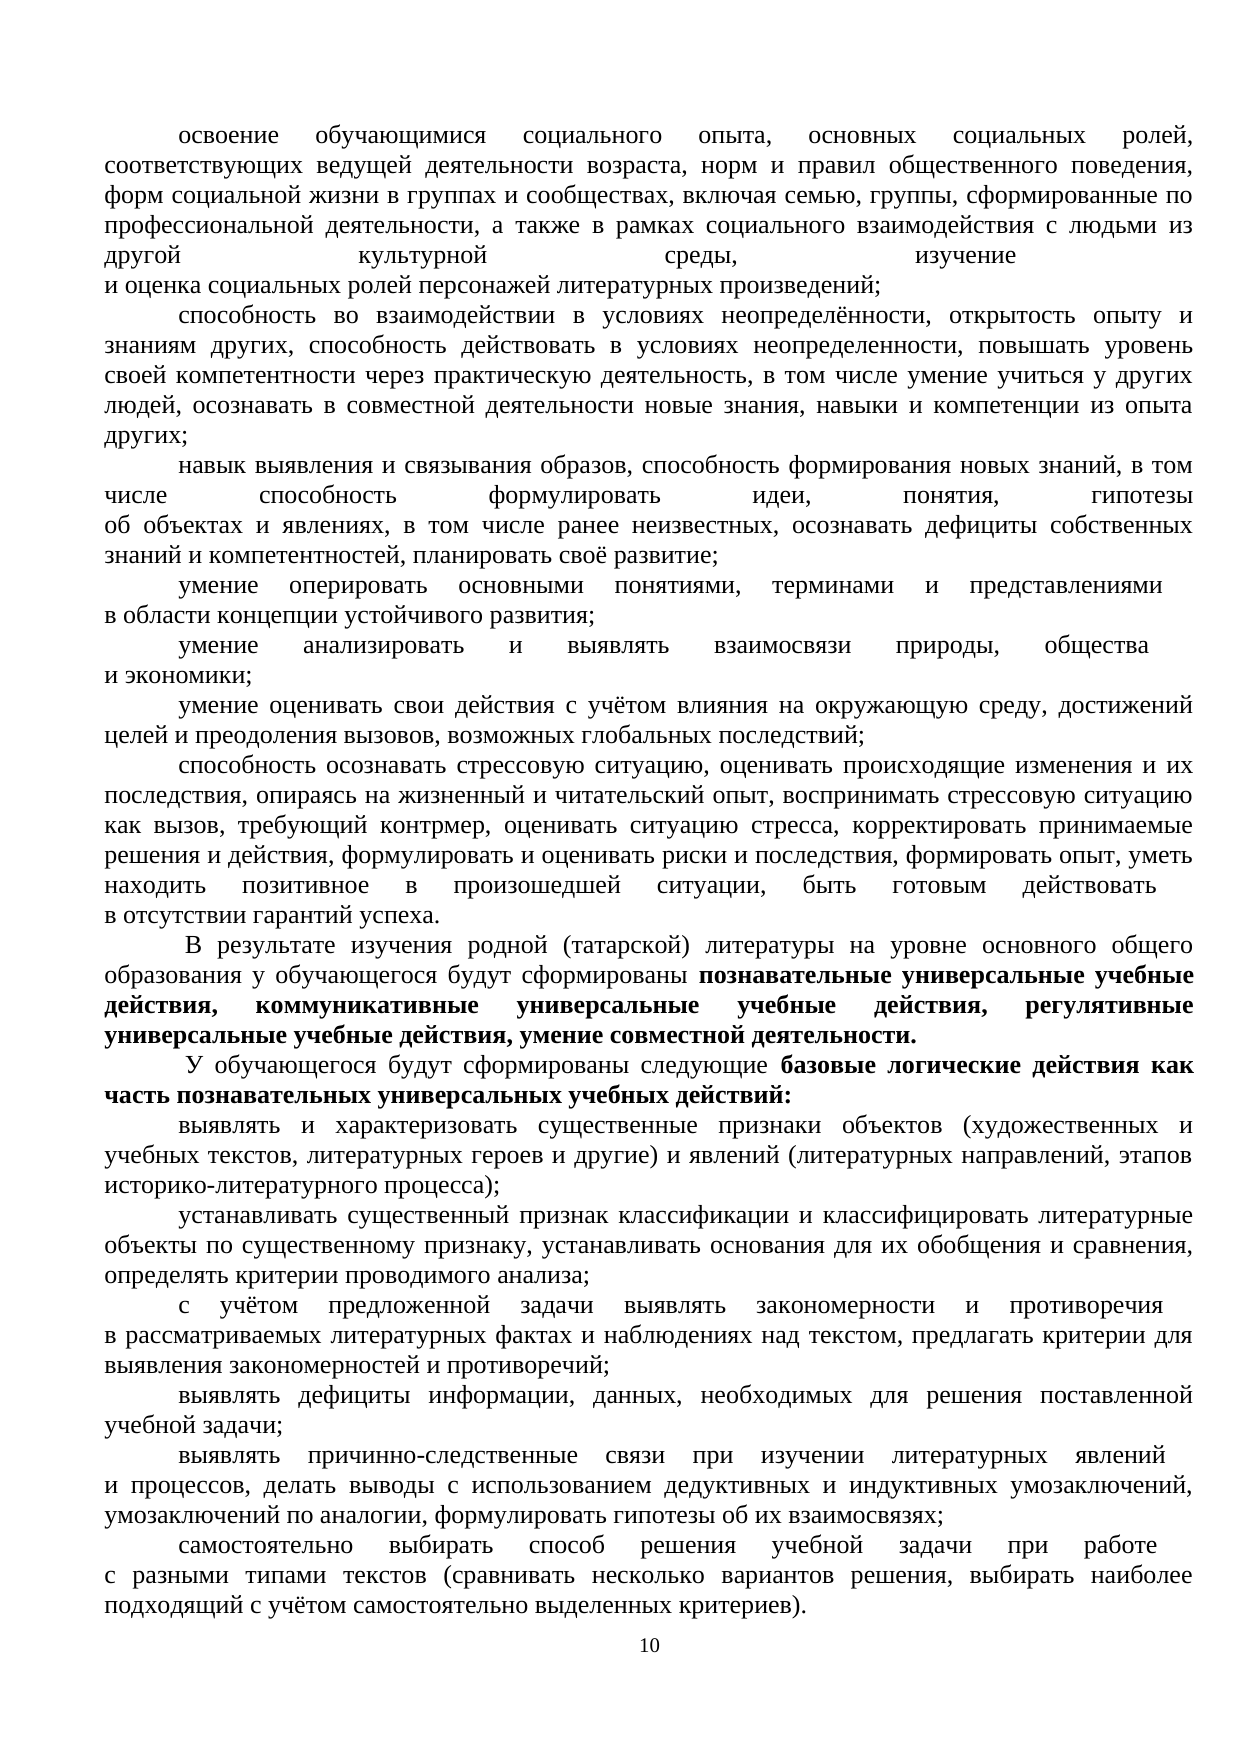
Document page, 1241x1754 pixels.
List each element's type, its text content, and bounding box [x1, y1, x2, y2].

text умение анализировать и выявлять взаимосвязи природы, общества и экономики; [104, 629, 1194, 689]
text с учётом предложенной задачи выявлять закономерности и противоречия в рассматриваемых литературных фактах и наблюдениях над текстом, предлагать критерии для выявления закономерностей и противоречий; [104, 1289, 1194, 1379]
text выявлять дефициты информации, данных, необходимых для решения поставленной учебной задачи; [104, 1379, 1194, 1439]
text выявлять причинно-следственные связи при изучении литературных явлений и процессов, делать выводы с использованием дедуктивных и индуктивных умозаключений, умозаключений по аналогии, формулировать гипотезы об их взаимосвязях; [104, 1439, 1194, 1529]
text навык выявления и связывания образов, способность формирования новых знаний, в том числе способность формулировать идеи, понятия, гипотезы об объектах и явлениях, в том числе ранее неизвестных, осознавать дефициты собственных знаний и компетентностей, планировать своё развитие; [104, 449, 1194, 569]
text способность осознавать стрессовую ситуацию, оценивать происходящие изменения и их последствия, опираясь на жизненный и читательский опыт, воспринимать стрессовую ситуацию как вызов, требующий контрмер, оценивать ситуацию стресса, корректировать принимаемые решения и действия, формулировать и оценивать риски и последствия, формировать опыт, уметь находить позитивное в произошедшей ситуации, быть готовым действовать в отсутствии гарантий успеха. [104, 749, 1194, 929]
text умение оперировать основными понятиями, терминами и представлениями в области концепции устойчивого развития; [104, 569, 1194, 629]
text освоение обучающимися социального опыта, основных социальных ролей, соответствующих ведущей деятельности возраста, норм и правил общественного поведения, форм социальной жизни в группах и сообществах, включая семью, группы, сформированные по профессиональной деятельности, а также в рамках социального взаимодействия с людьми из другой культурной среды, изучение и оценка социальных ролей персонажей литературных произведений; [104, 119, 1194, 299]
text способность во взаимодействии в условиях неопределённости, открытость опыту и знаниям других, способность действовать в условиях неопределенности, повышать уровень своей компетентности через практическую деятельность, в том числе умение учиться у других людей, осознавать в совместной деятельности новые знания, навыки и компетенции из опыта других; [104, 299, 1194, 449]
text устанавливать существенный признак классификации и классифицировать литературные объекты по существенному признаку, устанавливать основания для их обобщения и сравнения, определять критерии проводимого анализа; [104, 1199, 1194, 1289]
text У обучающегося будут сформированы следующие базовые логические действия как часть познавательных универсальных учебных действий: [104, 1049, 1194, 1109]
text В результате изучения родной (татарской) литературы на уровне основного общего образования у обучающегося будут сформированы познавательные универсальные учебные действия, коммуникативные универсальные учебные действия, регулятивные универсальные учебные действия, умение совместной деятельности. [104, 929, 1194, 1049]
text выявлять и характеризовать существенные признаки объектов (художественных и учебных текстов, литературных героев и другие) и явлений (литературных направлений, этапов историко-литературного процесса); [104, 1109, 1194, 1199]
text самостоятельно выбирать способ решения учебной задачи при работе с разными типами текстов (сравнивать несколько вариантов решения, выбирать наиболее подходящий с учётом самостоятельно выделенных критериев). [104, 1529, 1194, 1619]
text умение оценивать свои действия с учётом влияния на окружающую среду, достижений целей и преодоления вызовов, возможных глобальных последствий; [104, 689, 1194, 749]
